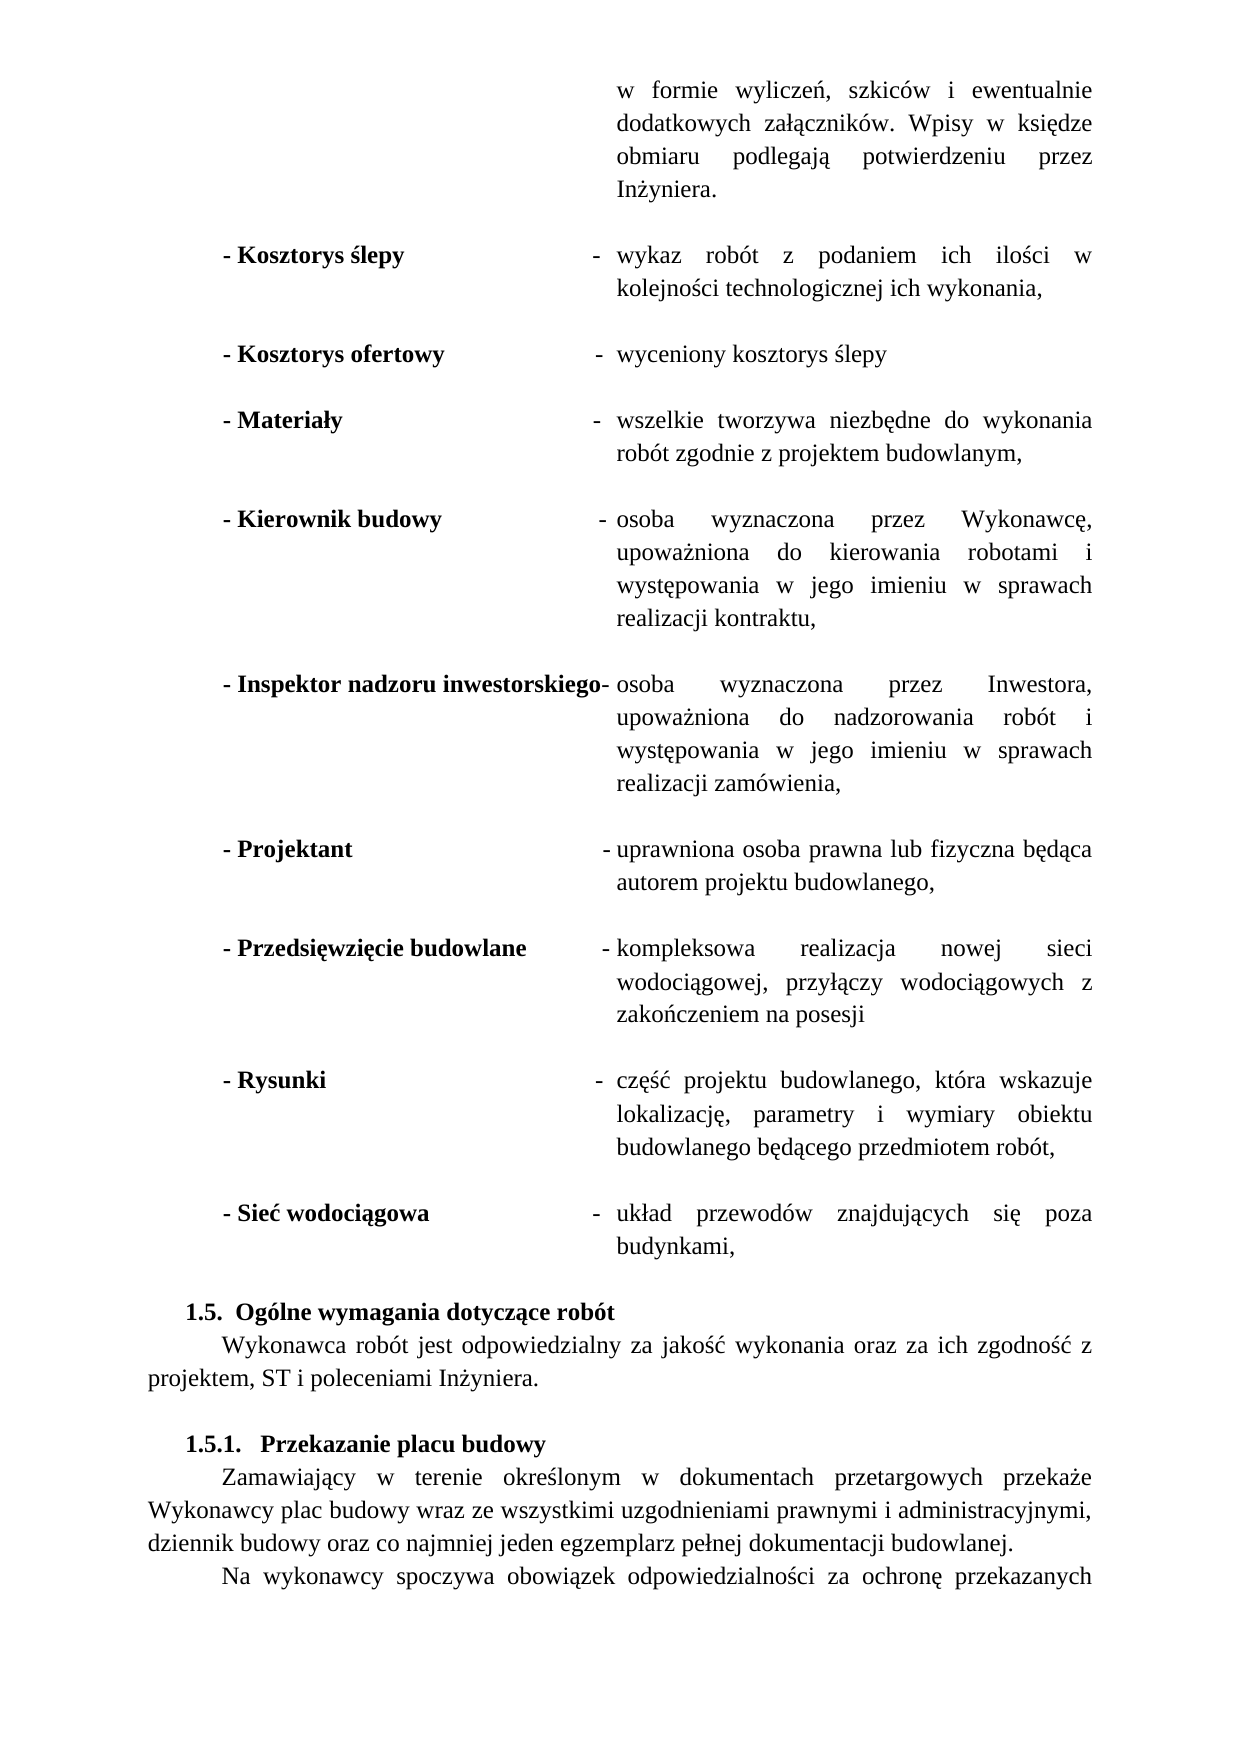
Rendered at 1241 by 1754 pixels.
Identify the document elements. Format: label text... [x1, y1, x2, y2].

list Przekazanie placu budowy [185, 1429, 1093, 1458]
text - Przedsięwzięcie budowlane - kompleksowa realizacja nowej sieci wodociągowej, przyłączy wodociągowych z zakończeniem na posesji [223, 933, 1093, 1028]
list Ogólne wymagania dotyczące robót [185, 1297, 1093, 1326]
text - Projektant - uprawniona osoba prawna lub fizyczna będąca autorem projektu budowlanego, [223, 834, 1093, 896]
text - Kierownik budowy - osoba wyznaczona przez Wykonawcę, upoważniona do kierowania robotami i występowania w jego imieniu w sprawach realizacji kontraktu, [223, 504, 1093, 632]
text - Inspektor nadzoru inwestorskiego- osoba wyznaczona przez Inwestora, upoważniona do nadzorowania robót i występowania w jego imieniu w sprawach realizacji zamówienia, [223, 669, 1093, 797]
text Wykonawca robót jest odpowiedzialny za jakość wykonania oraz za ich zgodność z projektem, ST i poleceniami Inżyniera. [148, 1330, 1093, 1392]
text - Rysunki - część projektu budowlanego, która wskazuje lokalizację, parametry i wymiary obiektu budowlanego będącego przedmiotem robót, [223, 1066, 1093, 1160]
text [148, 1561, 1093, 1590]
text - Materiały - wszelkie tworzywa niezbędne do wykonania robót zgodnie z projektem budowlanym, [223, 405, 1093, 467]
text Zamawiający w terenie określonym w dokumentach przetargowych przekaże Wykonawcy plac budowy wraz ze wszystkimi uzgodnieniami prawnymi i administracyjnymi, dziennik budowy oraz co najmniej jeden egzemplarz pełnej dokumentacji budowlanej. [148, 1462, 1093, 1557]
text - Kosztorys ofertowy - wyceniony kosztorys ślepy [223, 339, 1093, 368]
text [223, 75, 1093, 203]
text - Kosztorys ślepy - wykaz robót z podaniem ich ilości w kolejności technologicznej ich wykonania, [223, 240, 1093, 302]
text - Sieć wodociągowa - układ przewodów znajdujących się poza budynkami, [223, 1198, 1093, 1259]
